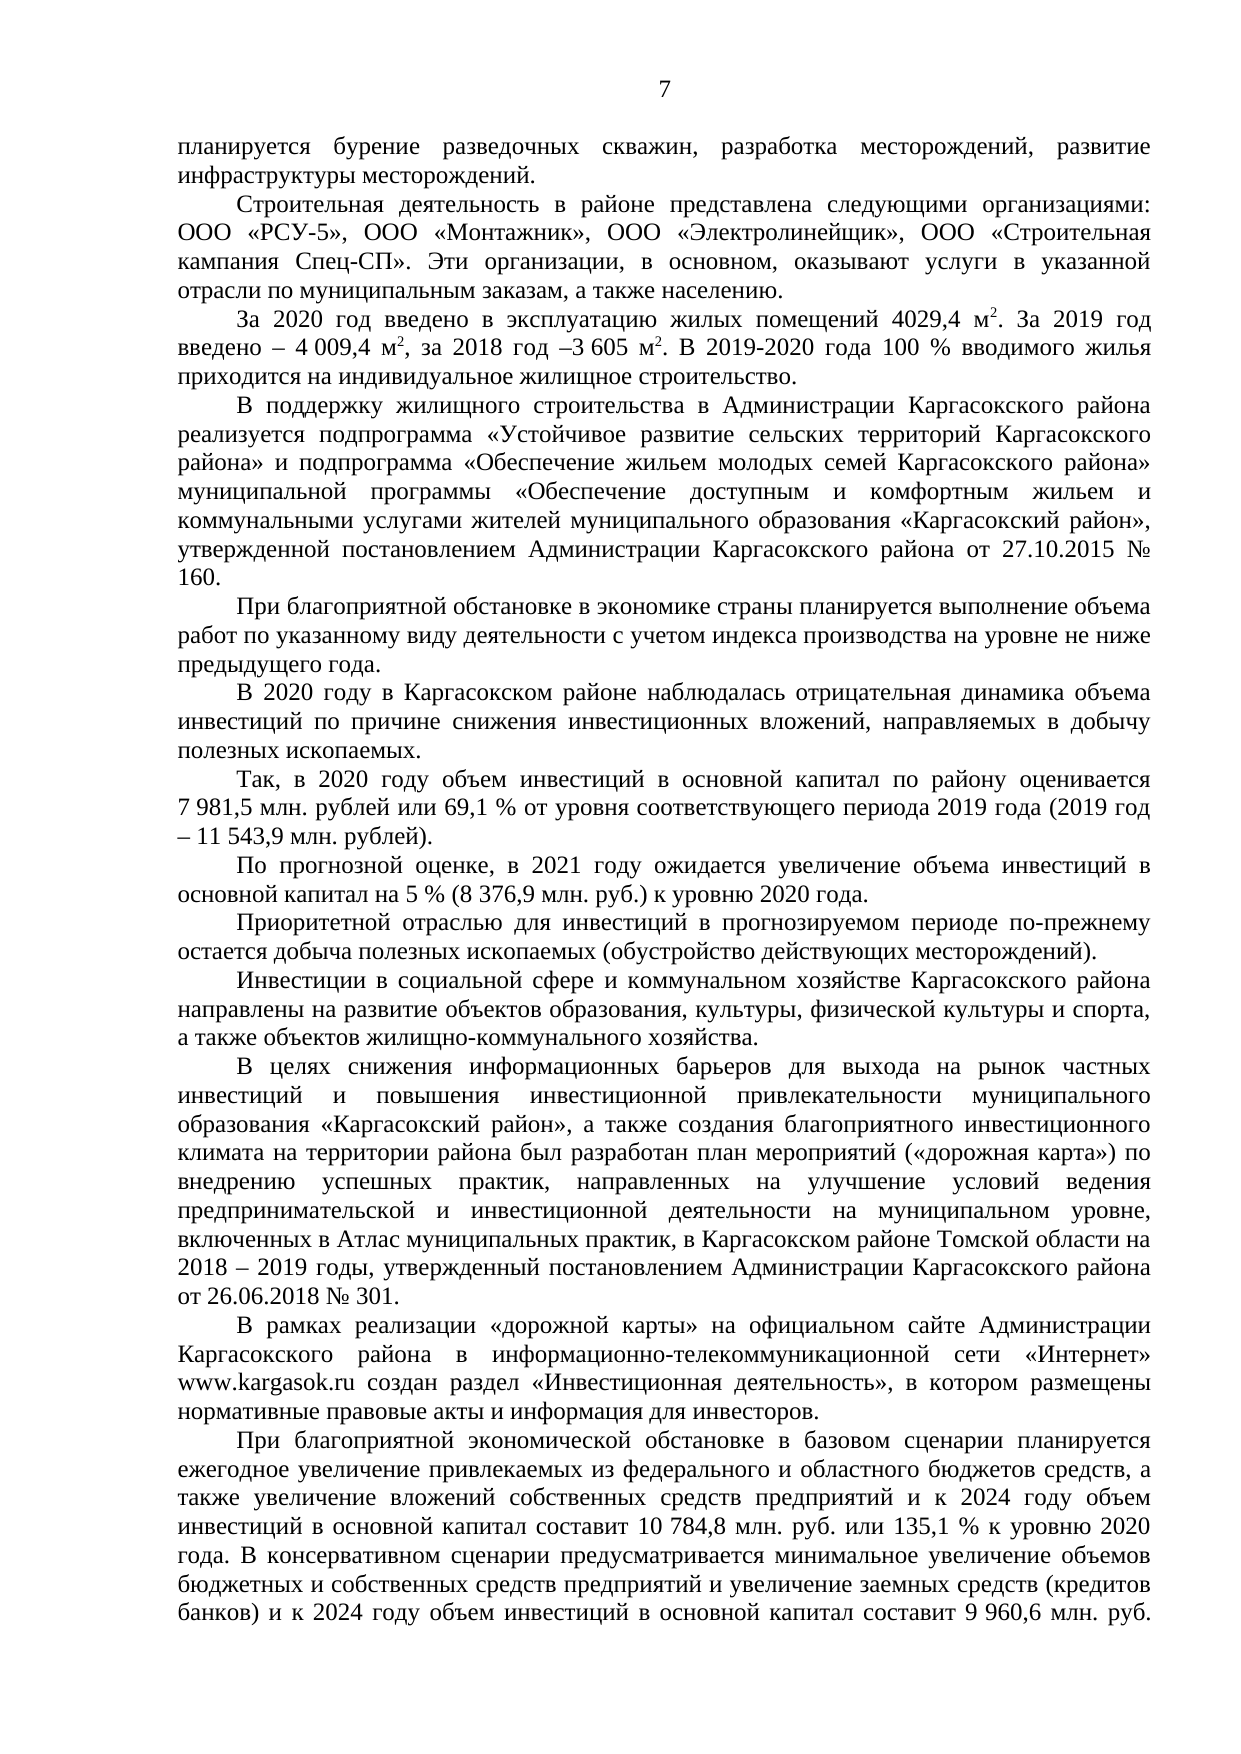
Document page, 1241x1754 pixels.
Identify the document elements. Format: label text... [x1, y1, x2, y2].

text В целях снижения информационных барьеров для выхода на рынок частных инвестиций и повышения инвестиционной привлекательности муниципального образования «Каргасокский район», а также создания благоприятного инвестиционного климата на территории района был разработан план мероприятий («дорожная карта») по внедрению успешных практик, направленных на улучшение условий ведения предпринимательской и инвестиционной деятельности на муниципальном уровне, включенных в Атлас муниципальных практик, в Каргасокском районе Томской области на 2018 – 2019 годы, утвержденный постановлением Администрации Каргасокского района от 26.06.2018 № 301. [177, 1051, 1152, 1310]
text По прогнозной оценке, в 2021 году ожидается увеличение объема инвестиций в основной капитал на 5 % (8 376,9 млн. руб.) к уровню 2020 года. [177, 850, 1152, 907]
text Строительная деятельность в районе представлена следующими организациями: ООО «РСУ-5», ООО «Монтажник», ООО «Электролинейщик», ООО «Строительная кампания Спец-СП». Эти организации, в основном, оказывают услуги в указанной отрасли по муниципальным заказам, а также населению. [177, 189, 1152, 304]
text В поддержку жилищного строительства в Администрации Каргасокского района реализуется подпрограмма «Устойчивое развитие сельских территорий Каргасокского района» и подпрограмма «Обеспечение жильем молодых семей Каргасокского района» муниципальной программы «Обеспечение доступным и комфортным жильем и коммунальными услугами жителей муниципального образования «Каргасокский район», утвержденной постановлением Администрации Каргасокского района от 27.10.2015 № 160. [177, 390, 1152, 591]
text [177, 131, 1152, 189]
text При благоприятной обстановке в экономике страны планируется выполнение объема работ по указанному виду деятельности с учетом индекса производства на уровне не ниже предыдущего года. [177, 591, 1152, 677]
text В 2020 году в Каргасокском районе наблюдалась отрицательная динамика объема инвестиций по причине снижения инвестиционных вложений, направляемых в добычу полезных ископаемых. [177, 677, 1152, 764]
text Так, в 2020 году объем инвестиций в основной капитал по району оценивается 7 981,5 млн. рублей или 69,1 % от уровня соответствующего периода 2019 года (2019 год – 11 543,9 млн. рублей). [177, 764, 1152, 850]
text В рамках реализации «дорожной карты» на официальном сайте Администрации Каргасокского района в информационно-телекоммуникационной сети «Интернет» www.kargasok.ru создан раздел «Инвестиционная деятельность», в котором размещены нормативные правовые акты и информация для инвесторов. [177, 1310, 1152, 1425]
text За 2020 год введено в эксплуатацию жилых помещений 4029,4 м2. За 2019 год введено – 4 009,4 м2, за 2018 год –3 605 м2. В 2019-2020 года 100 % вводимого жилья приходится на индивидуальное жилищное строительство. [177, 304, 1152, 390]
text Приоритетной отраслью для инвестиций в прогнозируемом периоде по-прежнему остается добыча полезных ископаемых (обустройство действующих месторождений). [177, 907, 1152, 965]
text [177, 1425, 1152, 1626]
text Инвестиции в социальной сфере и коммунальном хозяйстве Каргасокского района направлены на развитие объектов образования, культуры, физической культуры и спорта, а также объектов жилищно-коммунального хозяйства. [177, 965, 1152, 1051]
